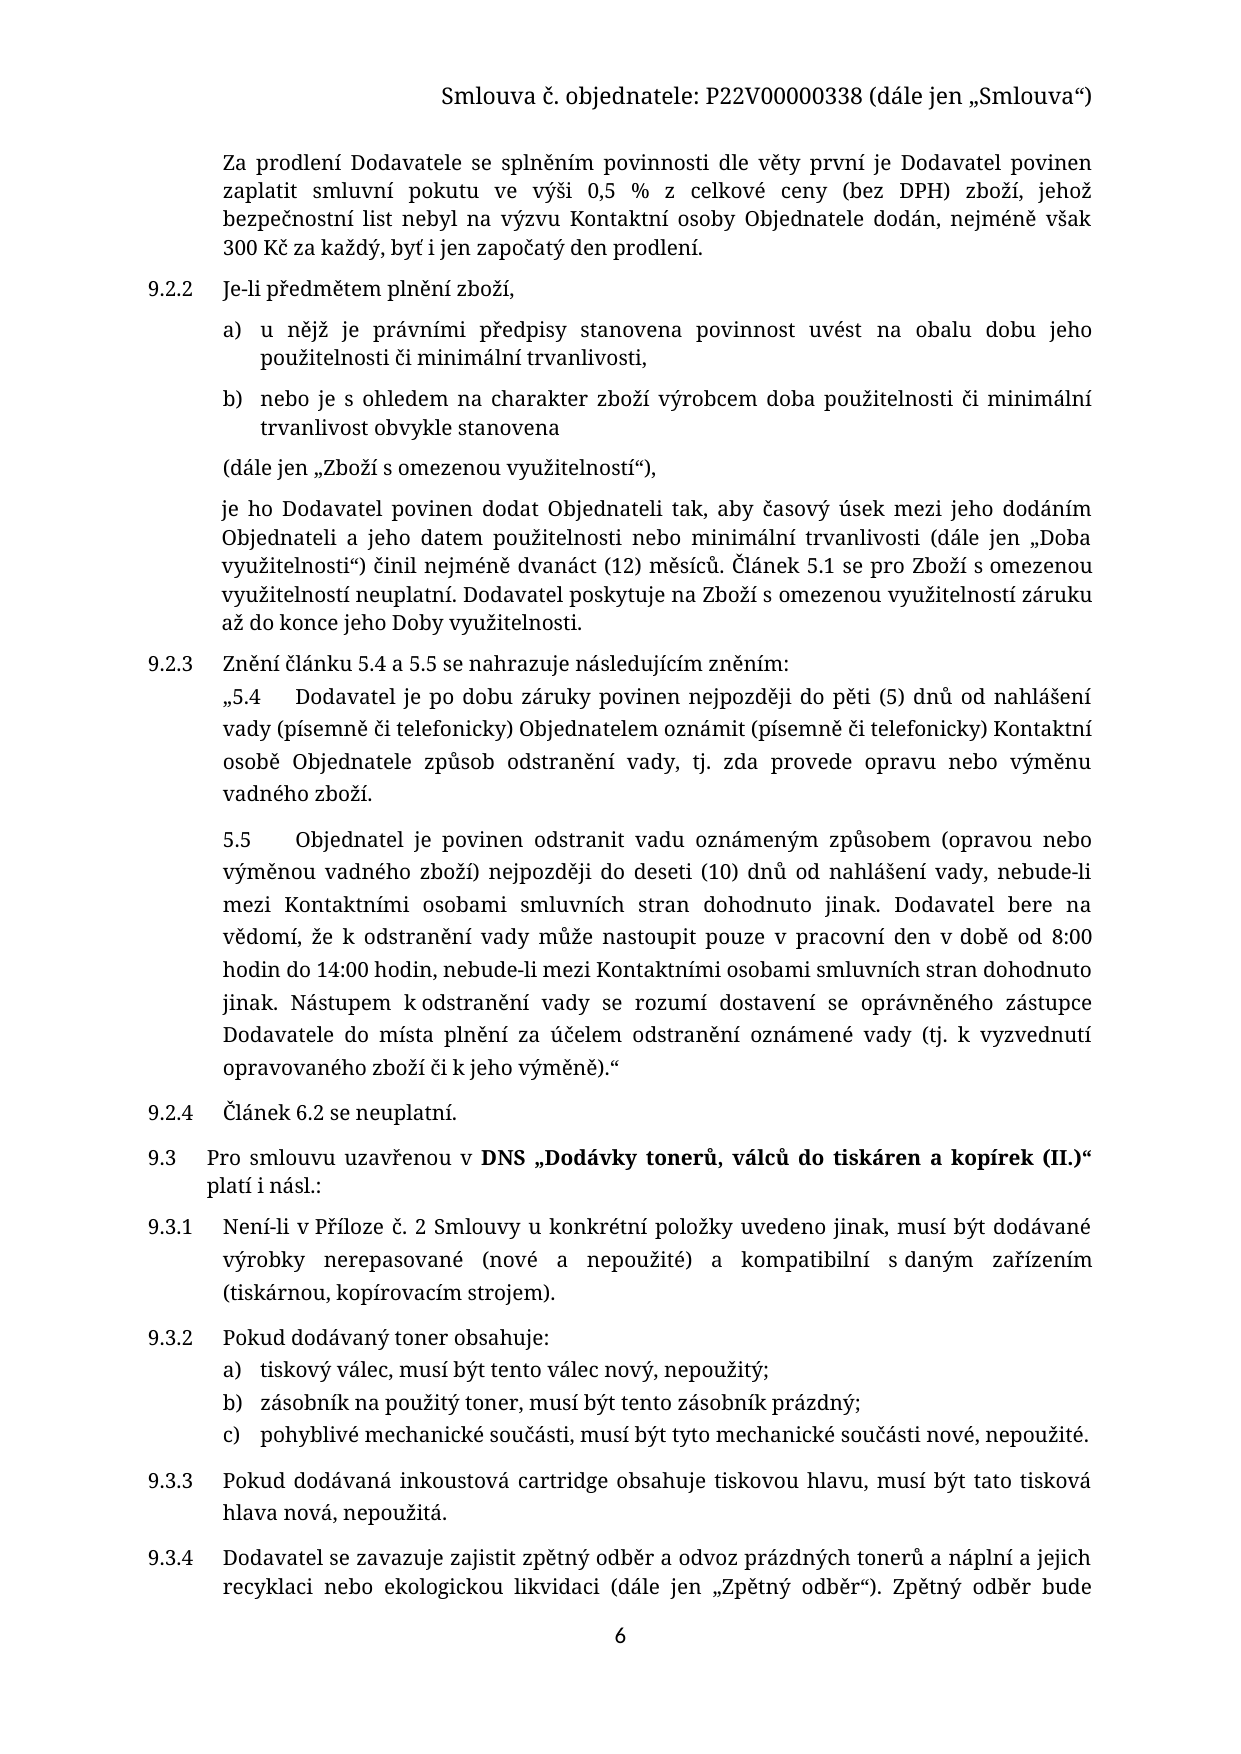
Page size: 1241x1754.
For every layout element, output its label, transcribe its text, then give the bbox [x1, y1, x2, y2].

list nebo je s ohledem na charakter zboží výrobcem doba použitelnosti či minimální trvanlivost obvykle stanovena [223, 384, 1093, 441]
list pohyblivé mechanické součásti, musí být tyto mechanické součásti nové, nepoužité. [223, 1421, 1093, 1449]
text (dále jen „Zboží s omezenou využitelností“), [223, 453, 1093, 482]
list tiskový válec, musí být tento válec nový, nepoužitý; [223, 1355, 1093, 1384]
list Pokud dodávaná inkoustová cartridge obsahuje tiskovou hlavu, musí být tato tisková hlava nová, nepoužitá. [148, 1466, 1093, 1527]
text je ho Dodavatel povinen dodat Objednateli tak, aby časový úsek mezi jeho dodáním Objednateli a jeho datem použitelnosti nebo minimální trvanlivosti (dále jen „Doba využitelnosti“) činil nejméně dvanáct (12) měsíců. Článek 5.1 se pro Zboží s omezenou využitelností neuplatní. Dodavatel poskytuje na Zboží s omezenou využitelností záruku až do konce jeho Doby využitelnosti. [221, 494, 1093, 637]
list „5.4 Dodavatel je po dobu záruky povinen nejpozději do pěti (5) dnů od nahlášení vady (písemně či telefonicky) Objednatelem oznámit (písemně či telefonicky) Kontaktní osobě Objednatele způsob odstranění vady, tj. zda provede opravu nebo výměnu vadného zboží. [223, 682, 1093, 808]
list Pro smlouvu uzavřenou v DNS „Dodávky tonerů, válců do tiskáren a kopírek (II.)“ platí i násl.: [148, 1143, 1093, 1200]
list Je-li předmětem plnění zboží, [148, 274, 1093, 302]
list Znění článku 5.4 a 5.5 se nahrazuje následujícím zněním: [148, 649, 1093, 678]
list u nějž je právními předpisy stanovena povinnost uvést na obalu dobu jeho použitelnosti či minimální trvanlivosti, [223, 315, 1093, 372]
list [148, 148, 1093, 261]
list zásobník na použitý toner, musí být tento zásobník prázdný; [223, 1388, 1093, 1416]
list Článek 6.2 se neuplatní. [148, 1098, 1093, 1126]
list Není-li v Příloze č. 2 Smlouvy u konkrétní položky uvedeno jinak, musí být dodávané výrobky nerepasované (nové a nepoužité) a kompatibilní s daným zařízením (tiskárnou, kopírovacím strojem). [148, 1212, 1093, 1306]
list Pokud dodávaný toner obsahuje: [148, 1323, 1093, 1351]
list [148, 1543, 1093, 1600]
list 5.5 Objednatel je povinen odstranit vadu oznámeným způsobem (opravou nebo výměnou vadného zboží) nejpozději do deseti (10) dnů od nahlášení vady, nebude-li mezi Kontaktními osobami smluvních stran dohodnuto jinak. Dodavatel bere na vědomí, že k odstranění vady může nastoupit pouze v pracovní den v době od 8:00 hodin do 14:00 hodin, nebude-li mezi Kontaktními osobami smluvních stran dohodnuto jinak. Nástupem k odstranění vady se rozumí dostavení se oprávněného zástupce Dodavatele do místa plnění za účelem odstranění oznámené vady (tj. k vyzvednutí opravovaného zboží či k jeho výměně).“ [223, 825, 1093, 1081]
